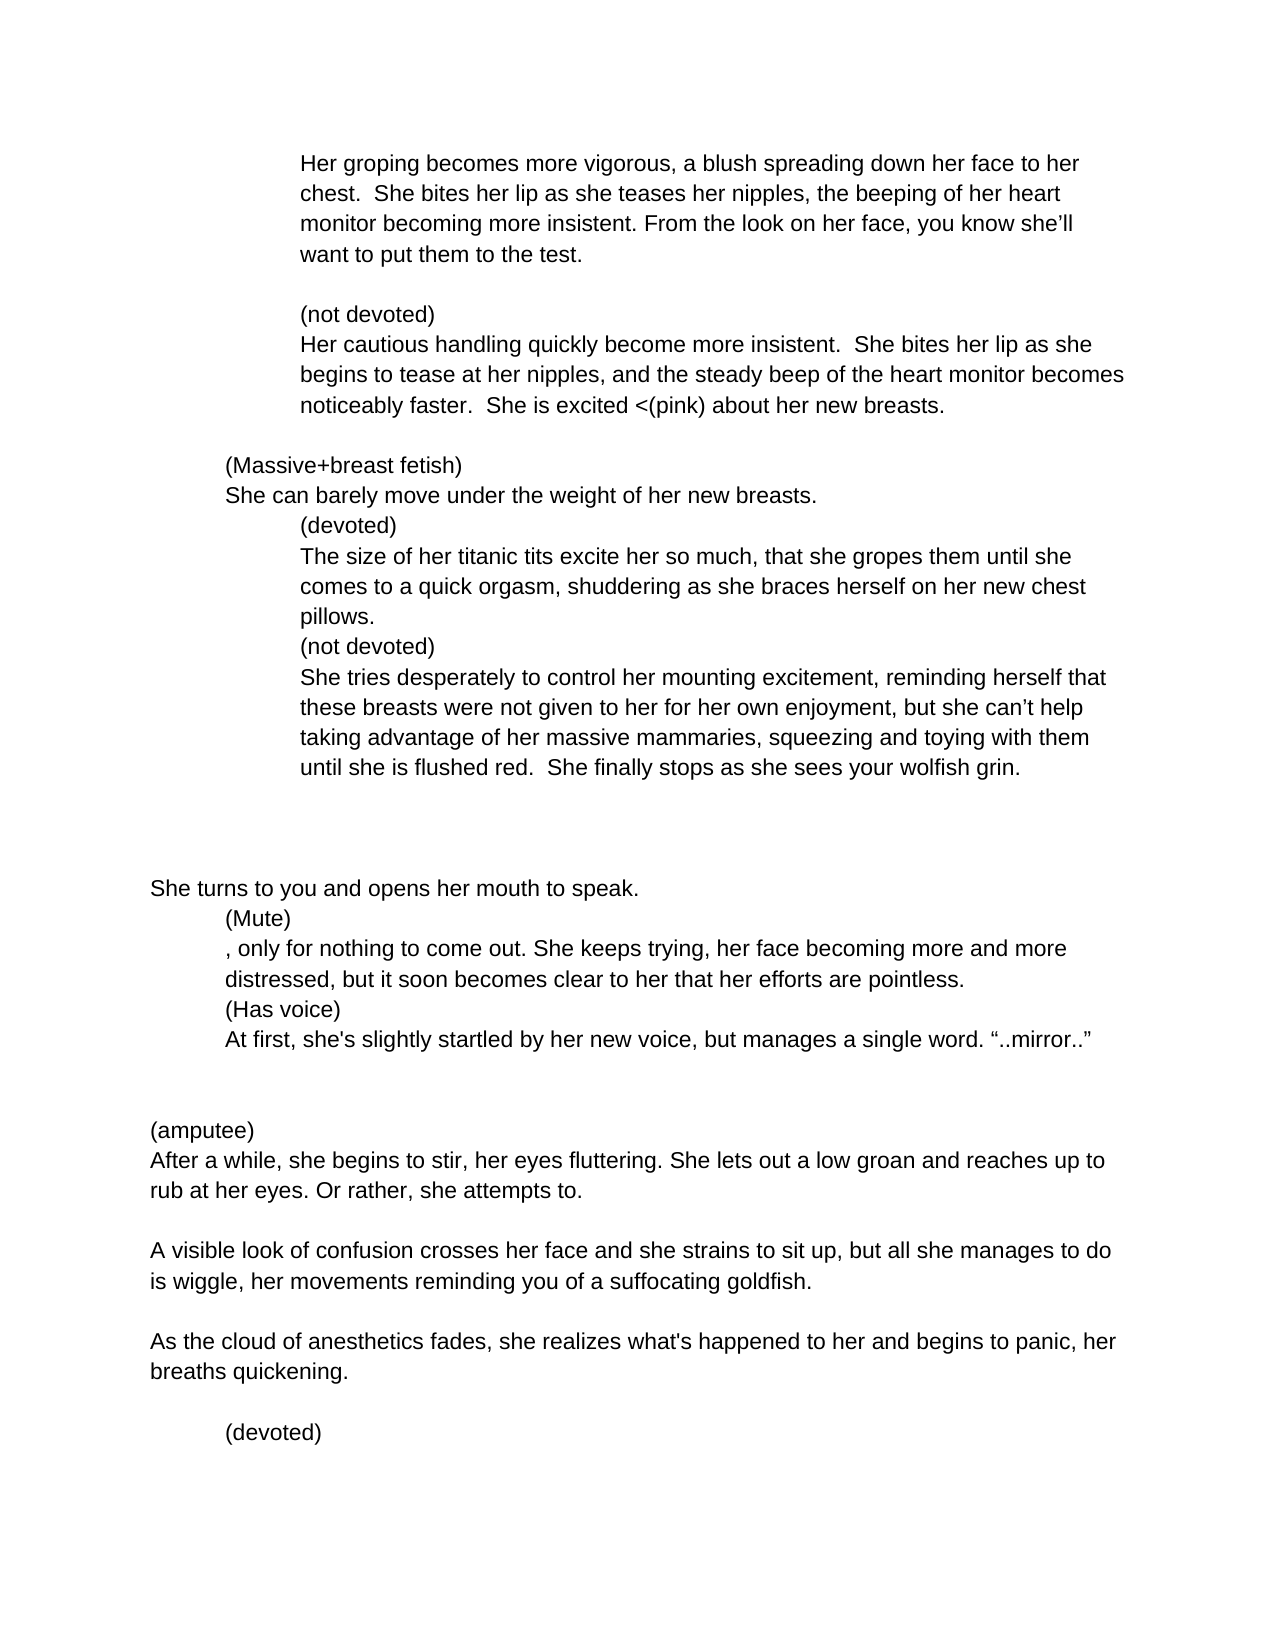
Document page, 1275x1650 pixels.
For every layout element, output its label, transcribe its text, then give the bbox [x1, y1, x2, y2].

text (devoted) [150, 512, 1125, 539]
text At first, she's slightly startled by her new voice, but manages a single word. “..mirror..” [225, 1026, 1125, 1052]
text She can barely move under the weight of her new breasts. [150, 482, 1125, 509]
text As the cloud of anesthetics fades, she realizes what's happened to her and begins to panic, her breaths quickening. [150, 1328, 1125, 1385]
text (Mute) [225, 905, 1125, 932]
text , only for nothing to come out. She keeps trying, her face becoming more and more distressed, but it soon becomes clear to her that her efforts are pointless. [225, 935, 1125, 992]
text (not devoted) [300, 633, 1125, 660]
text Her cautious handling quickly become more insistent. She bites her lip as she begins to tease at her nipples, and the steady beep of the heart monitor becomes noticeably faster. She is excited <(pink) about her new breasts. [300, 331, 1125, 418]
text After a while, she begins to stir, her eyes fluttering. She lets out a low groan and reaches up to rub at her eyes. Or rather, she attempts to. [150, 1147, 1125, 1203]
text She turns to you and opens her mouth to speak. [150, 875, 1125, 901]
text A visible look of confusion crosses her face and she strains to sit up, but all she manages to do is wiggle, her movements reminding you of a suffocating goldfish. [150, 1237, 1125, 1294]
text Her groping becomes more vigorous, a blush spreading down her face to her chest. She bites her lip as she teases her nipples, the beeping of her heart monitor becoming more insistent. From the look on her face, you know she’ll want to put them to the test. [300, 150, 1125, 267]
text The size of her titanic tits excite her so much, that she gropes them until she comes to a quick orgasm, shuddering as she braces herself on her new chest pillows. [300, 543, 1125, 629]
text She tries desperately to control her mounting excitement, reminding herself that these breasts were not given to her for her own enjoyment, but she can’t help taking advantage of her massive mammaries, squeezing and toying with them until she is flushed red. She finally stops as she sees your wolfish grin. [300, 663, 1125, 781]
text (amputee) [150, 1117, 1125, 1143]
text (devoted) [225, 1419, 1125, 1445]
text (Has voice) [225, 996, 1125, 1022]
text (not devoted) [300, 301, 1125, 327]
text (Massive+breast fetish) [150, 452, 1125, 478]
